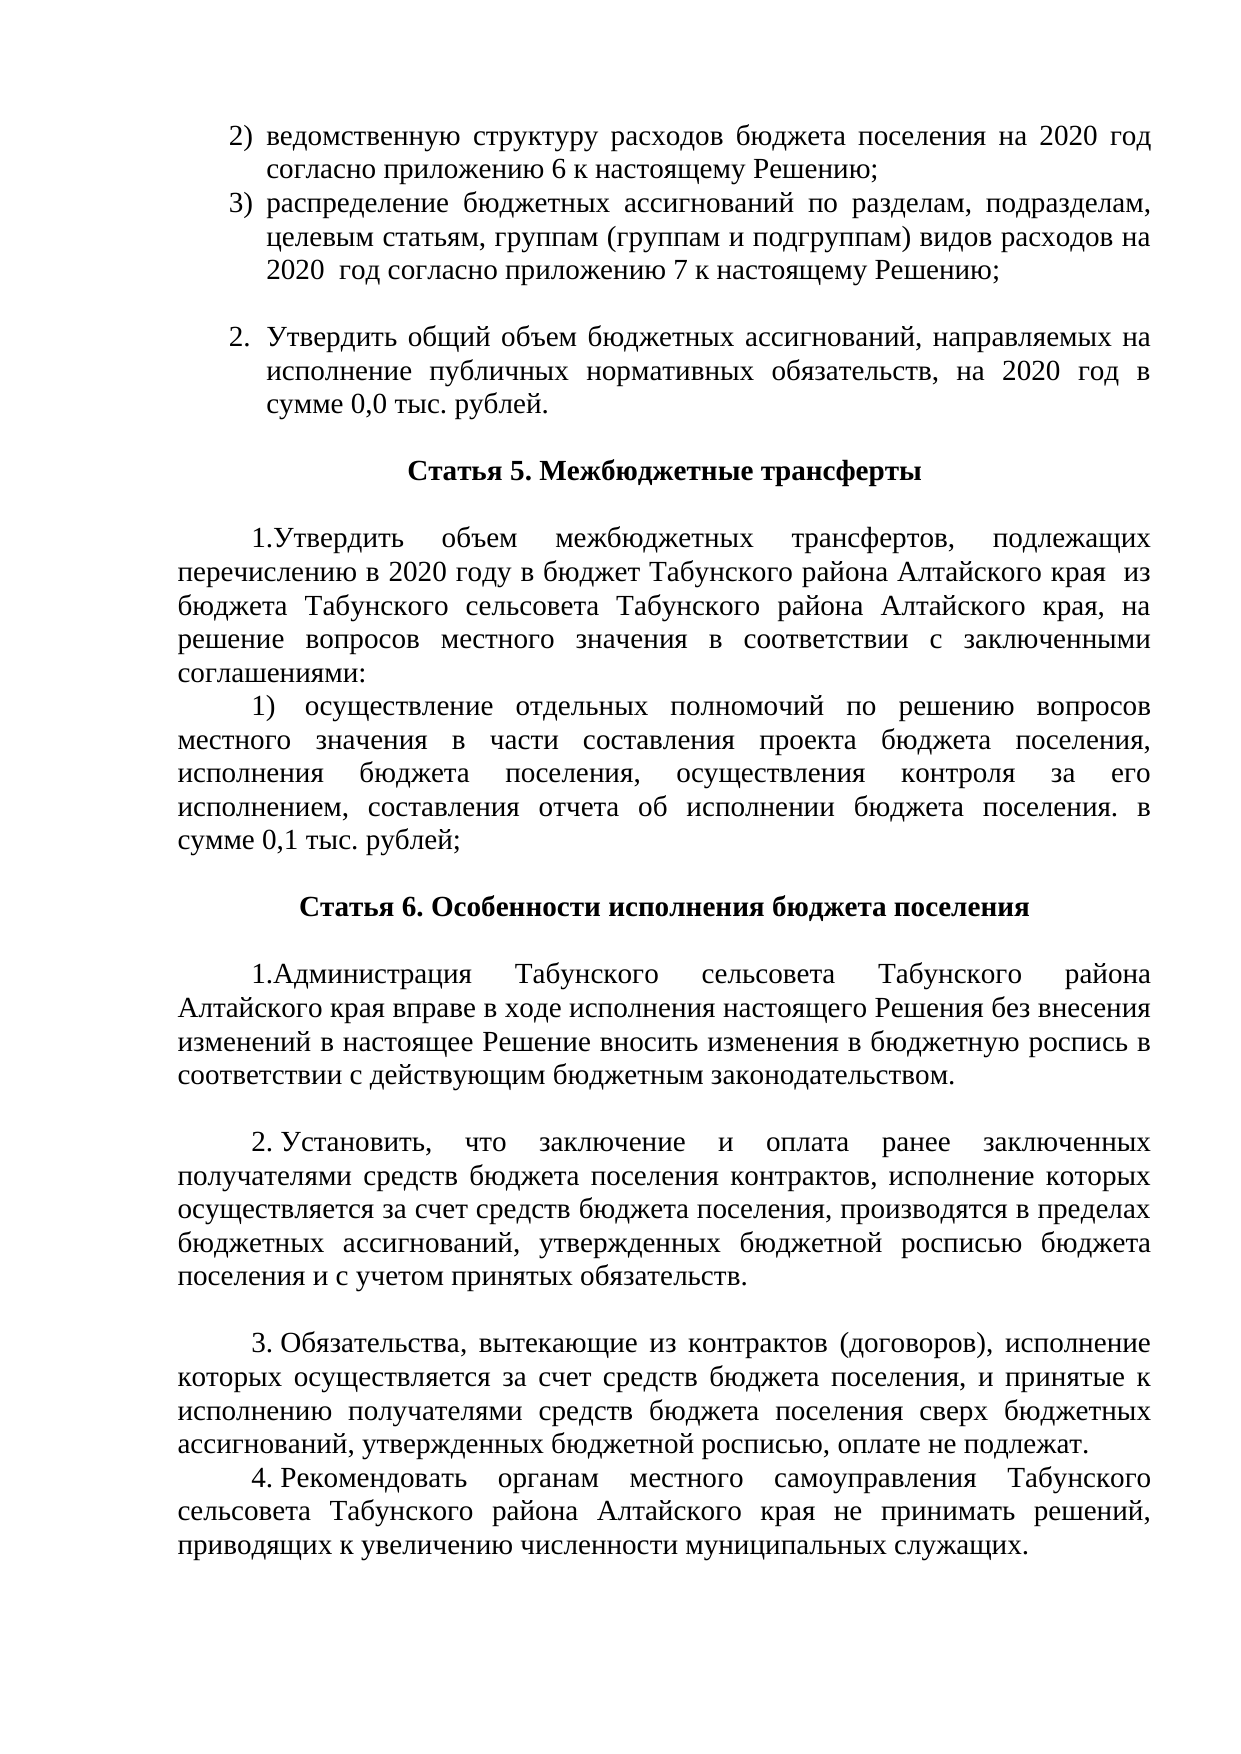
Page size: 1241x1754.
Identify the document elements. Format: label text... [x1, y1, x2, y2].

text 1.Утвердить объем межбюджетных трансфертов, подлежащих перечислению в 2020 году в бюджет Табунского района Алтайского края из бюджета Табунского сельсовета Табунского района Алтайского края, на решение вопросов местного значения в соответствии с заключенными соглашениями: [177, 521, 1152, 688]
list ведомственную структуру расходов бюджета поселения на 2020 год согласно приложению 6 к настоящему Решению; [228, 118, 1152, 185]
text 3. Обязательства, вытекающие из контрактов (договоров), исполнение которых осуществляется за счет средств бюджета поселения, и принятые к исполнению получателями средств бюджета поселения сверх бюджетных ассигнований, утвержденных бюджетной росписью, оплате не подлежат. [177, 1326, 1152, 1460]
text 1) осуществление отдельных полномочий по решению вопросов местного значения в части составления проекта бюджета поселения, исполнения бюджета поселения, осуществления контроля за его исполнением, составления отчета об исполнении бюджета поселения. в сумме 0,1 тыс. рублей; [177, 688, 1152, 856]
text 4. Рекомендовать органам местного самоуправления Табунского сельсовета Табунского района Алтайского края не принимать решений, приводящих к увеличению численности муниципальных служащих. [177, 1460, 1152, 1560]
text Статья 5. Межбюджетные трансферты [177, 453, 1152, 487]
text Статья 6. Особенности исполнения бюджета поселения [177, 889, 1152, 923]
text 2. Установить, что заключение и оплата ранее заключенных получателями средств бюджета поселения контрактов, исполнение которых осуществляется за счет средств бюджета поселения, производятся в пределах бюджетных ассигнований, утвержденных бюджетной росписью бюджета поселения и с учетом принятых обязательств. [177, 1124, 1152, 1292]
list Утвердить общий объем бюджетных ассигнований, направляемых на исполнение публичных нормативных обязательств, на 2020 год в сумме 0,0 тыс. рублей. [228, 319, 1152, 420]
list распределение бюджетных ассигнований по разделам, подразделам, целевым статьям, группам (группам и подгруппам) видов расходов на 2020 год согласно приложению 7 к настоящему Решению; [228, 185, 1152, 286]
text 1.Администрация Табунского сельсовета Табунского района Алтайского края вправе в ходе исполнения настоящего Решения без внесения изменений в настоящее Решение вносить изменения в бюджетную роспись в соответствии с действующим бюджетным законодательством. [177, 957, 1152, 1091]
